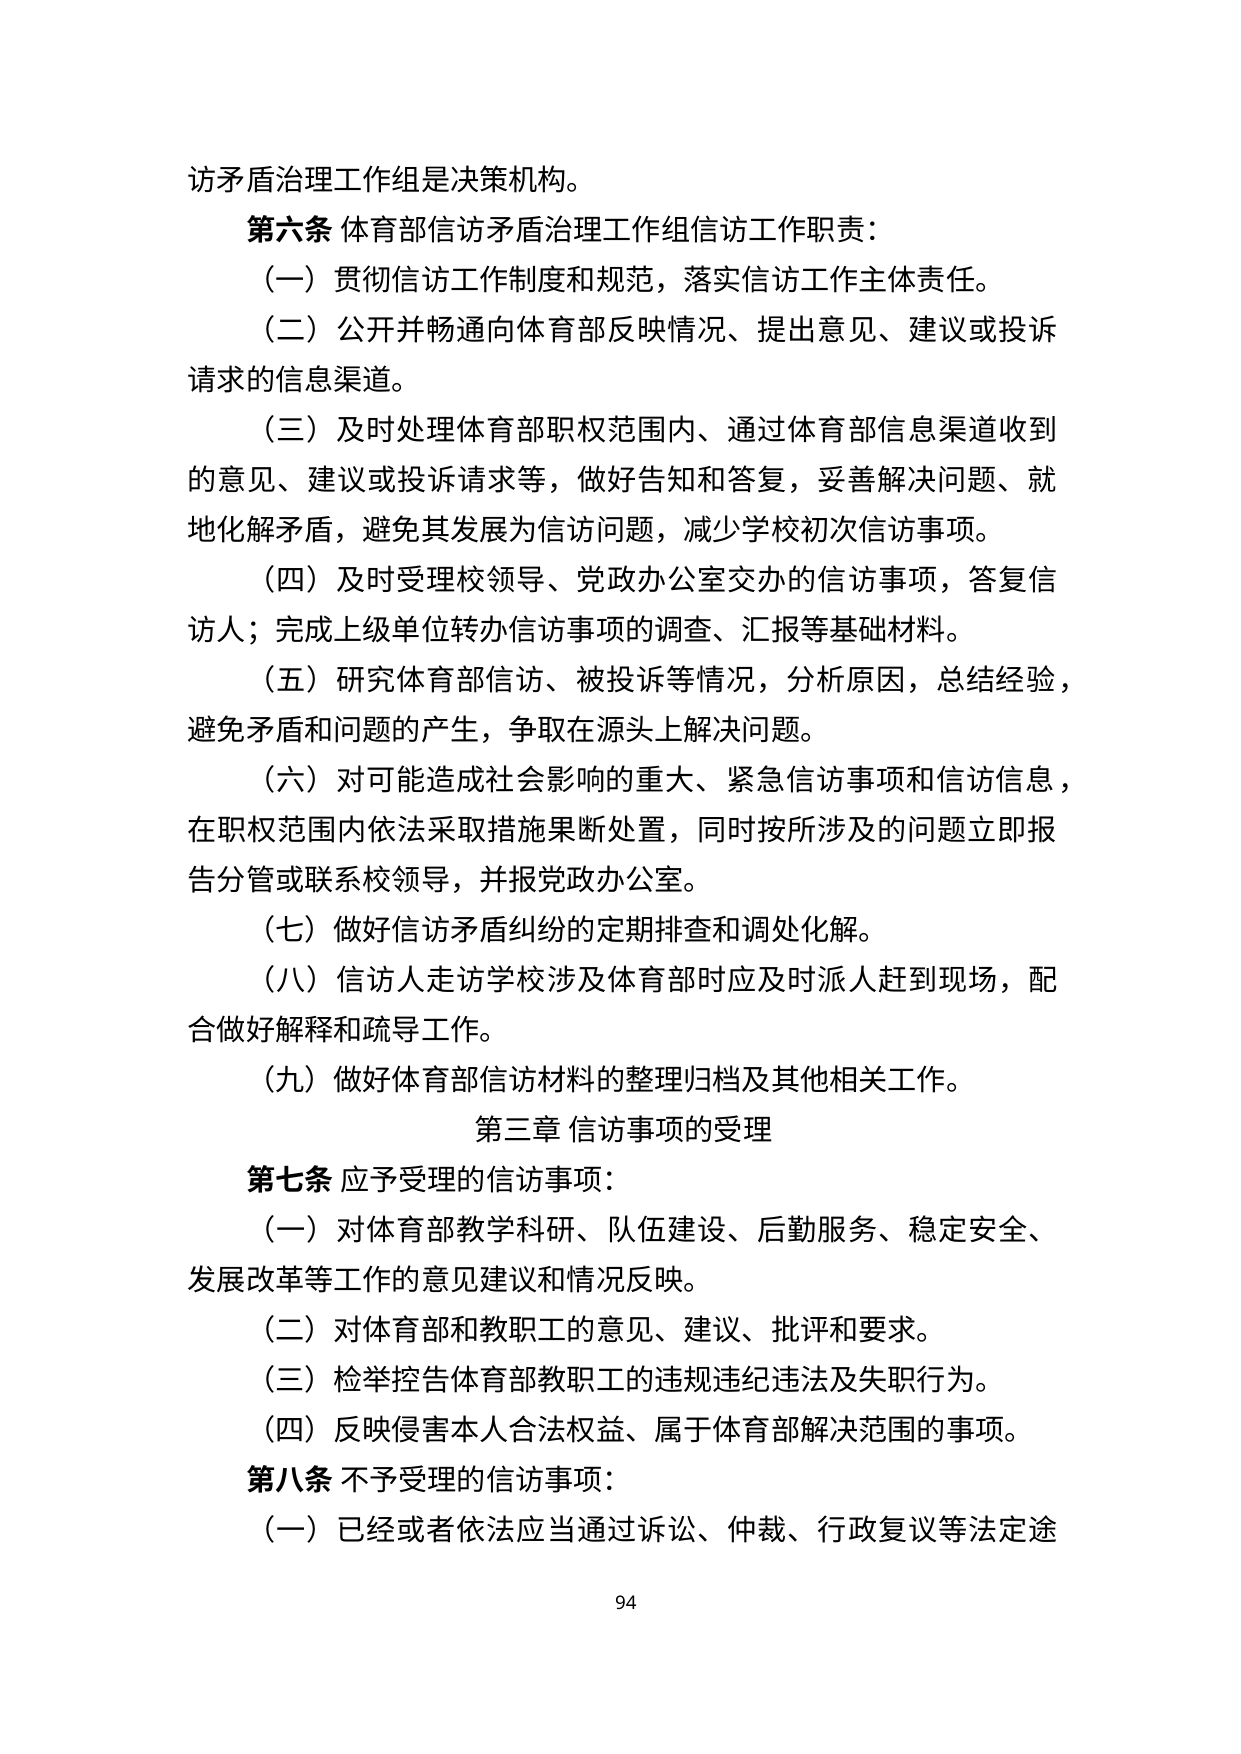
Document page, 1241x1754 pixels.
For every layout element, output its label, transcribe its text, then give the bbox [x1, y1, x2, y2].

text （三）检举控告体育部教职工的违规违纪违法及失职行为。 [187, 1350, 1058, 1400]
text （四）及时受理校领导、党政办公室交办的信访事项，答复信访人；完成上级单位转办信访事项的调查、汇报等基础材料。 [187, 550, 1058, 650]
text （九）做好体育部信访材料的整理归档及其他相关工作。 [187, 1050, 1058, 1100]
text （一）贯彻信访工作制度和规范，落实信访工作主体责任。 [187, 250, 1058, 300]
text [187, 150, 1058, 200]
text （四）反映侵害本人合法权益、属于体育部解决范围的事项。 [187, 1400, 1058, 1450]
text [187, 1500, 1058, 1550]
text 第六条 体育部信访矛盾治理工作组信访工作职责： [187, 200, 1058, 250]
text （六）对可能造成社会影响的重大、紧急信访事项和信访信息，在职权范围内依法采取措施果断处置，同时按所涉及的问题立即报告分管或联系校领导，并报党政办公室。 [187, 750, 1058, 900]
text （一）对体育部教学科研、队伍建设、后勤服务、稳定安全、发展改革等工作的意见建议和情况反映。 [187, 1200, 1058, 1300]
text （七）做好信访矛盾纠纷的定期排查和调处化解。 [187, 900, 1058, 950]
text （八）信访人走访学校涉及体育部时应及时派人赶到现场，配合做好解释和疏导工作。 [187, 950, 1058, 1050]
text 第八条 不予受理的信访事项： [187, 1450, 1058, 1500]
text 第七条 应予受理的信访事项： [187, 1150, 1058, 1200]
text （五）研究体育部信访、被投诉等情况，分析原因，总结经验，避免矛盾和问题的产生，争取在源头上解决问题。 [187, 650, 1058, 750]
subtitle 第三章 信访事项的受理 [187, 1100, 1058, 1150]
text （二）公开并畅通向体育部反映情况、提出意见、建议或投诉请求的信息渠道。 [187, 300, 1058, 400]
text （三）及时处理体育部职权范围内、通过体育部信息渠道收到的意见、建议或投诉请求等，做好告知和答复，妥善解决问题、就地化解矛盾，避免其发展为信访问题，减少学校初次信访事项。 [187, 400, 1058, 550]
text （二）对体育部和教职工的意见、建议、批评和要求。 [187, 1300, 1058, 1350]
